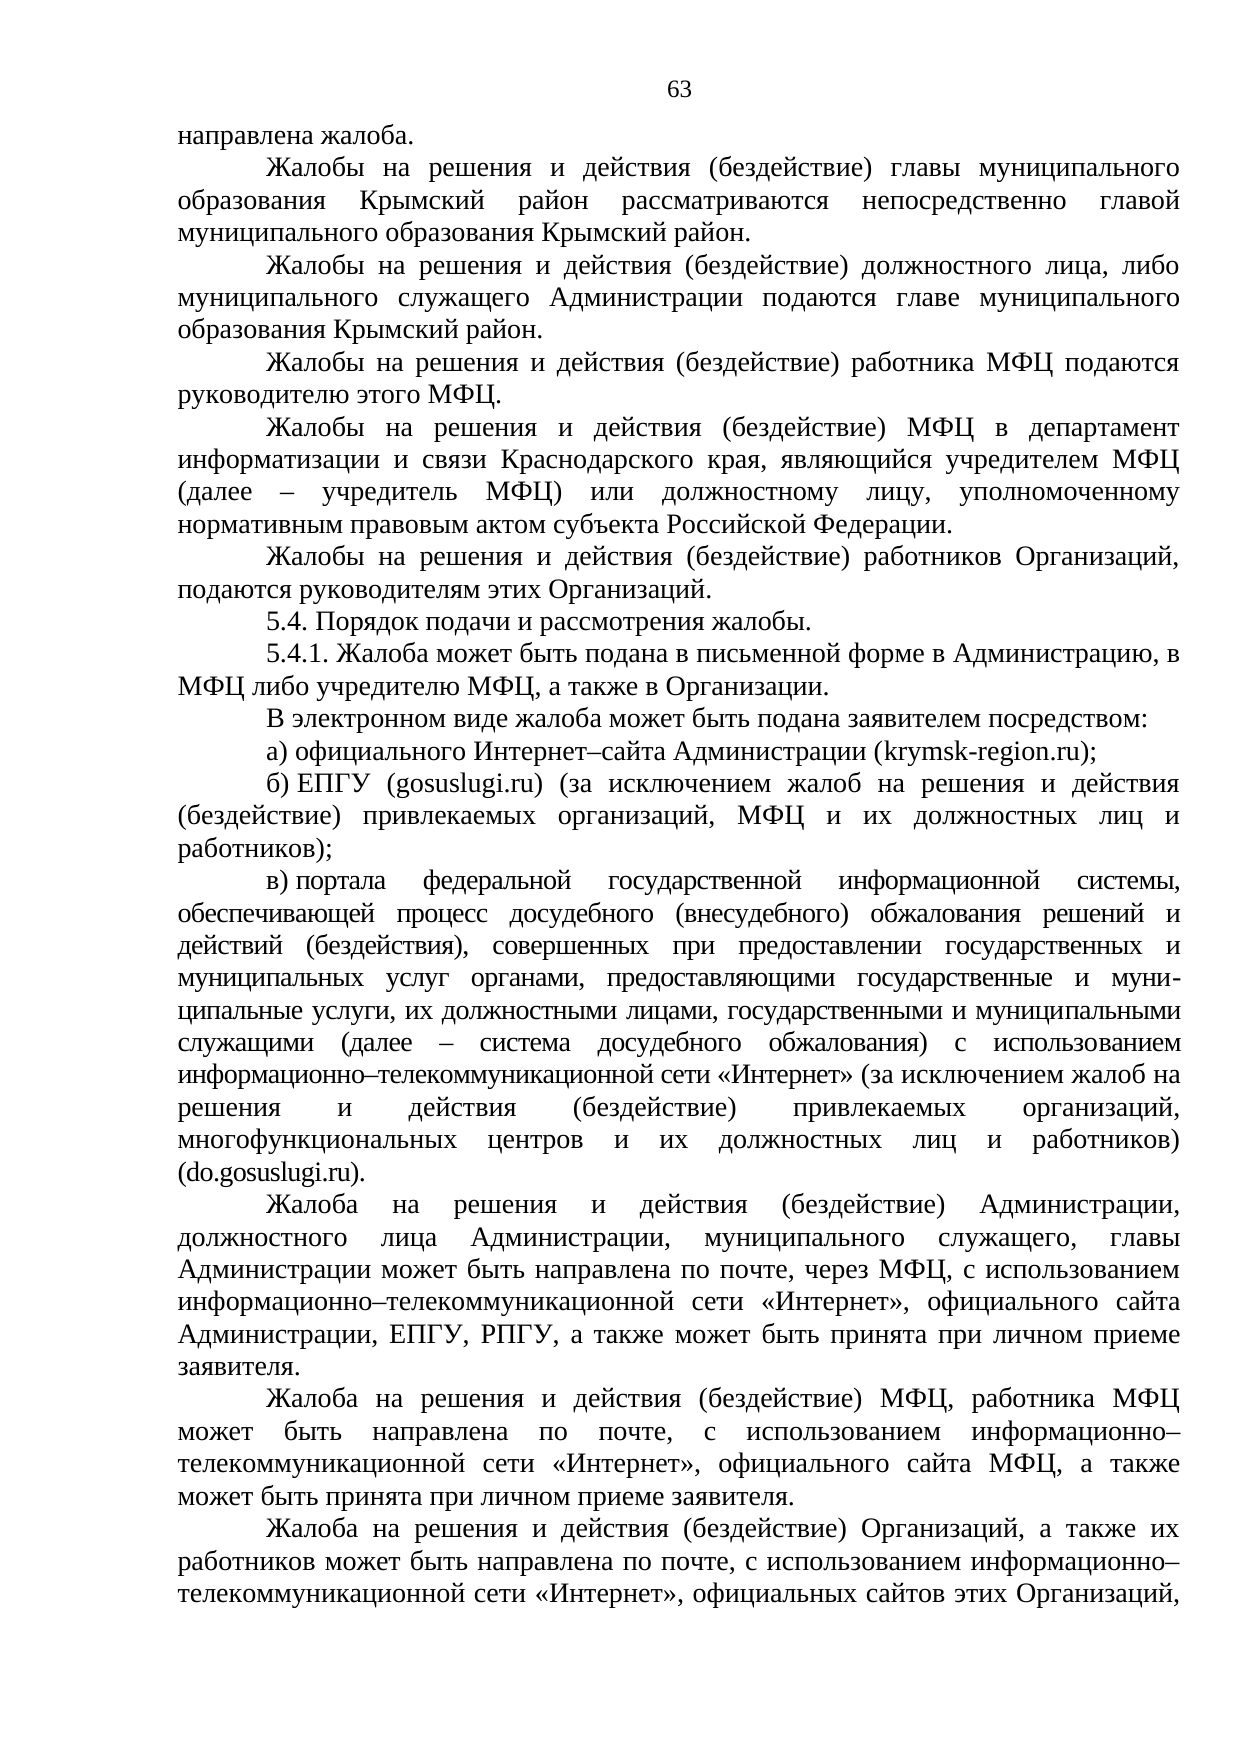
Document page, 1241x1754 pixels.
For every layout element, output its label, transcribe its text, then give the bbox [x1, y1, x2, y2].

text 5.4. Порядок подачи и рассмотрения жалобы. [177, 604, 1181, 636]
text Жалоба на решения и действия (бездействие) МФЦ, работника МФЦ может быть направлена по почте, с использованием информационно–телекоммуникационной сети «Интернет», официального сайта МФЦ, а также может быть принята при личном приеме заявителя. [177, 1382, 1181, 1511]
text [177, 118, 1181, 151]
text Жалобы на решения и действия (бездействие) работника МФЦ подаются руководителю этого МФЦ. [177, 345, 1181, 410]
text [177, 1511, 1181, 1608]
text Жалобы на решения и действия (бездействие) должностного лица, либо муниципального служащего Администрации подаются главе муниципального образования Крымский район. [177, 248, 1181, 345]
text 5.4.1. Жалоба может быть подана в письменной форме в Администрацию, в МФЦ либо учредителю МФЦ, а также в Организации. [177, 636, 1181, 701]
text а) официального Интернет–сайта Администрации (krymsk-region.ru); [177, 734, 1181, 766]
text Жалоба на решения и действия (бездействие) Администрации, должностного лица Администрации, муниципального служащего, главы Администрации может быть направлена по почте, через МФЦ, с использованием информационно–телекоммуникационной сети «Интернет», официального сайта Администрации, ЕПГУ, РПГУ, а также может быть принята при личном приеме заявителя. [177, 1187, 1181, 1382]
text Жалобы на решения и действия (бездействие) главы муниципального образования Крымский район рассматриваются непосредственно главой муниципального образования Крымский район. [177, 151, 1181, 248]
text В электронном виде жалоба может быть подана заявителем посредством: [177, 701, 1181, 734]
text б) ЕПГУ (gosuslugi.ru) (за исключением жалоб на решения и действия (бездействие) привлекаемых организаций, МФЦ и их должностных лиц и работников); [177, 766, 1181, 863]
text в) портала федеральной государственной информационной системы, обеспечивающей процесс досудебного (внесудебного) обжалования решений и действий (бездействия), совершенных при предоставлении государственных и муниципальных услуг органами, предоставляющими государственные и муниципальные услуги, их должностными лицами, государственными и муниципальными служащими (далее – система досудебного обжалования) с использованием информационно–телекоммуникационной сети «Интернет» (за исключением жалоб на решения и действия (бездействие) привлекаемых организаций, многофункциональных центров и их должностных лиц и работников) (do.gosuslugi.ru). [177, 863, 1181, 1187]
text Жалобы на решения и действия (бездействие) МФЦ в департамент информатизации и связи Краснодарского края, являющийся учредителем МФЦ (далее – учредитель МФЦ) или должностному лицу, уполномоченному нормативным правовым актом субъекта Российской Федерации. [177, 410, 1181, 539]
text Жалобы на решения и действия (бездействие) работников Организаций, подаются руководителям этих Организаций. [177, 539, 1181, 604]
